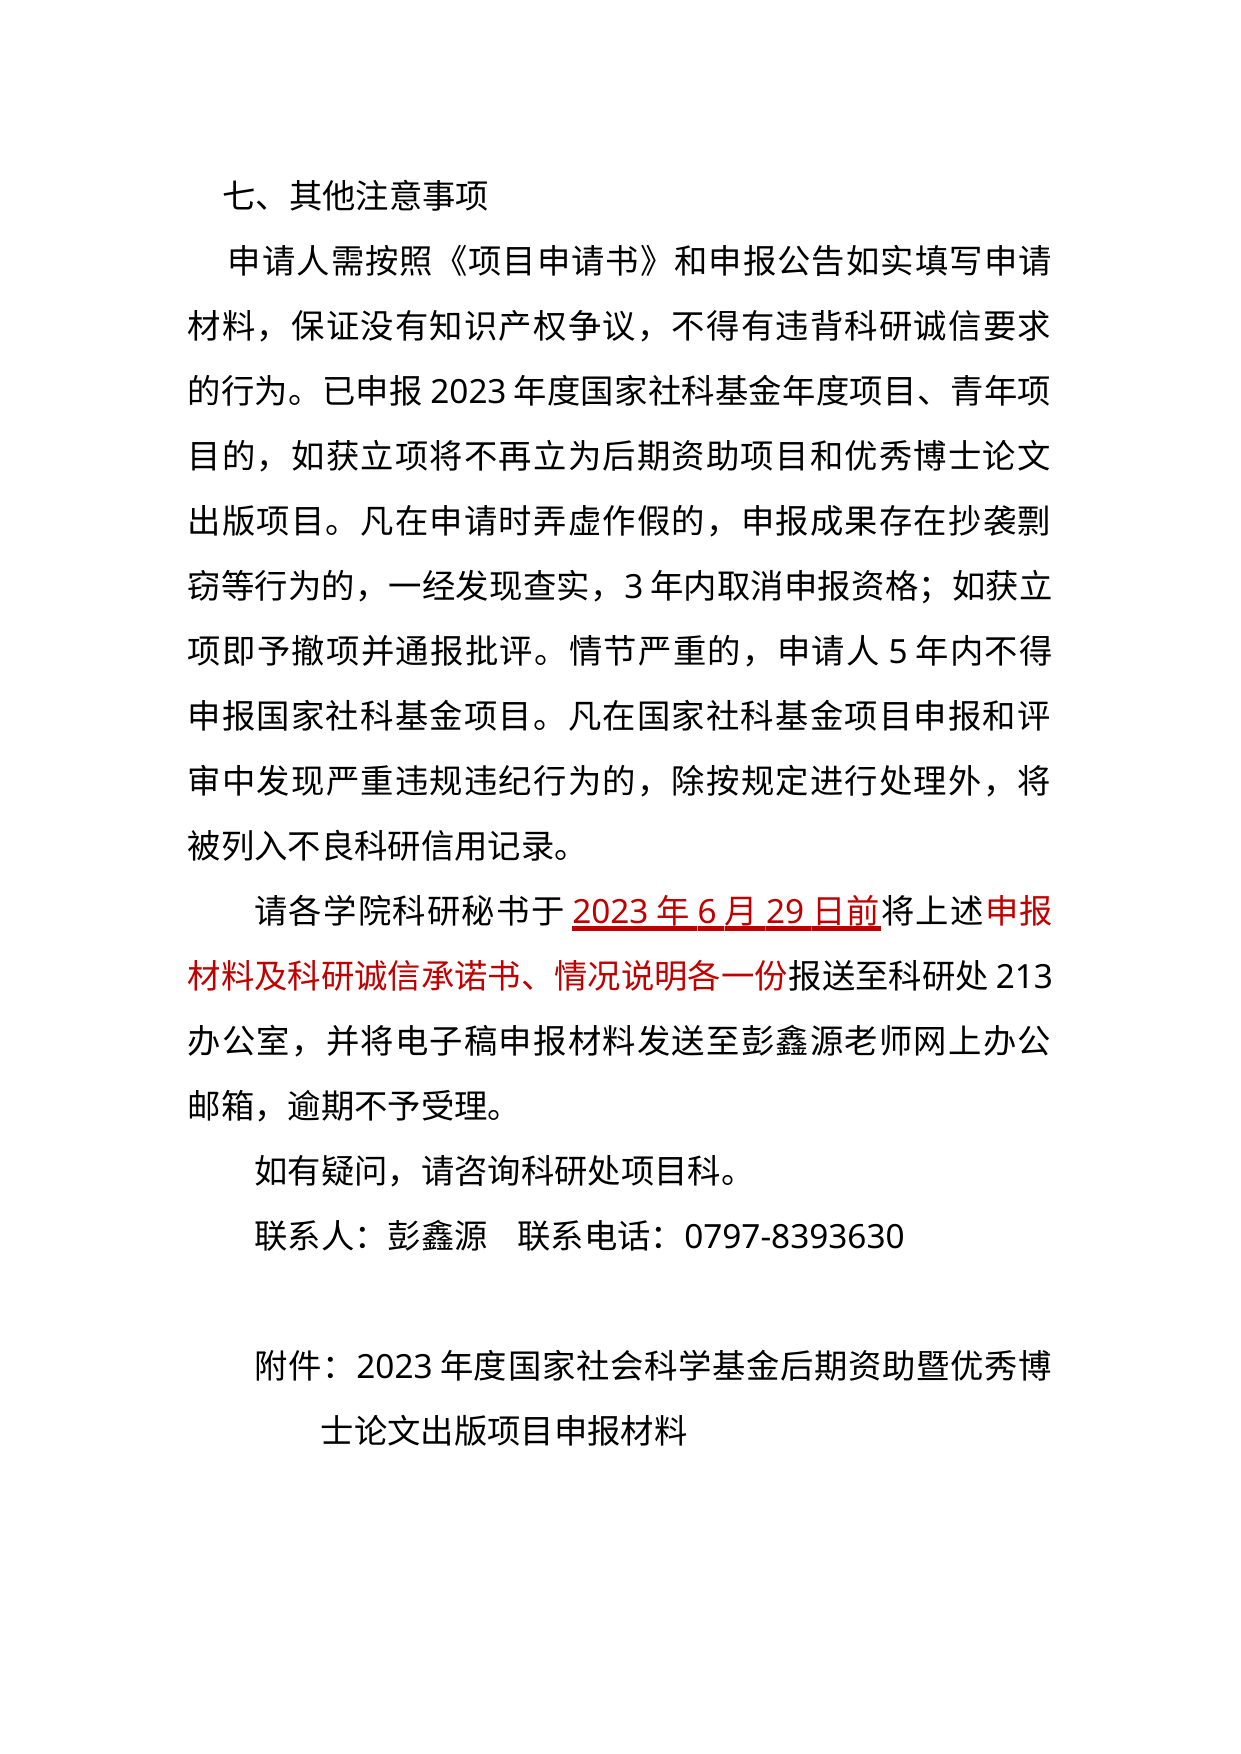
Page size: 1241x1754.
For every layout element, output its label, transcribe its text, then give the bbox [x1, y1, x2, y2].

text 附件：2023年度国家社会科学基金后期资助暨优秀博士论文出版项目申报材料 [254, 1332, 1053, 1462]
text 联系人：彭鑫源 联系电话：0797-8393630 [187, 1202, 1053, 1267]
text 七、其他注意事项 [187, 162, 1053, 227]
text 请各学院科研秘书于2023年6月29日前将上述申报材料及科研诚信承诺书、情况说明各一份报送至科研处213办公室，并将电子稿申报材料发送至彭鑫源老师网上办公邮箱，逾期不予受理。 [187, 877, 1053, 1137]
text 如有疑问，请咨询科研处项目科。 [187, 1137, 1053, 1202]
text 申请人需按照《项目申请书》和申报公告如实填写申请材料，保证没有知识产权争议，不得有违背科研诚信要求的行为。已申报2023年度国家社科基金年度项目、青年项目的，如获立项将不再立为后期资助项目和优秀博士论文出版项目。凡在申请时弄虚作假的，申报成果存在抄袭剽窃等行为的，一经发现查实，3年内取消申报资格；如获立项即予撤项并通报批评。情节严重的，申请人5年内不得申报国家社科基金项目。凡在国家社科基金项目申报和评审中发现严重违规违纪行为的，除按规定进行处理外，将被列入不良科研信用记录。 [187, 227, 1053, 877]
